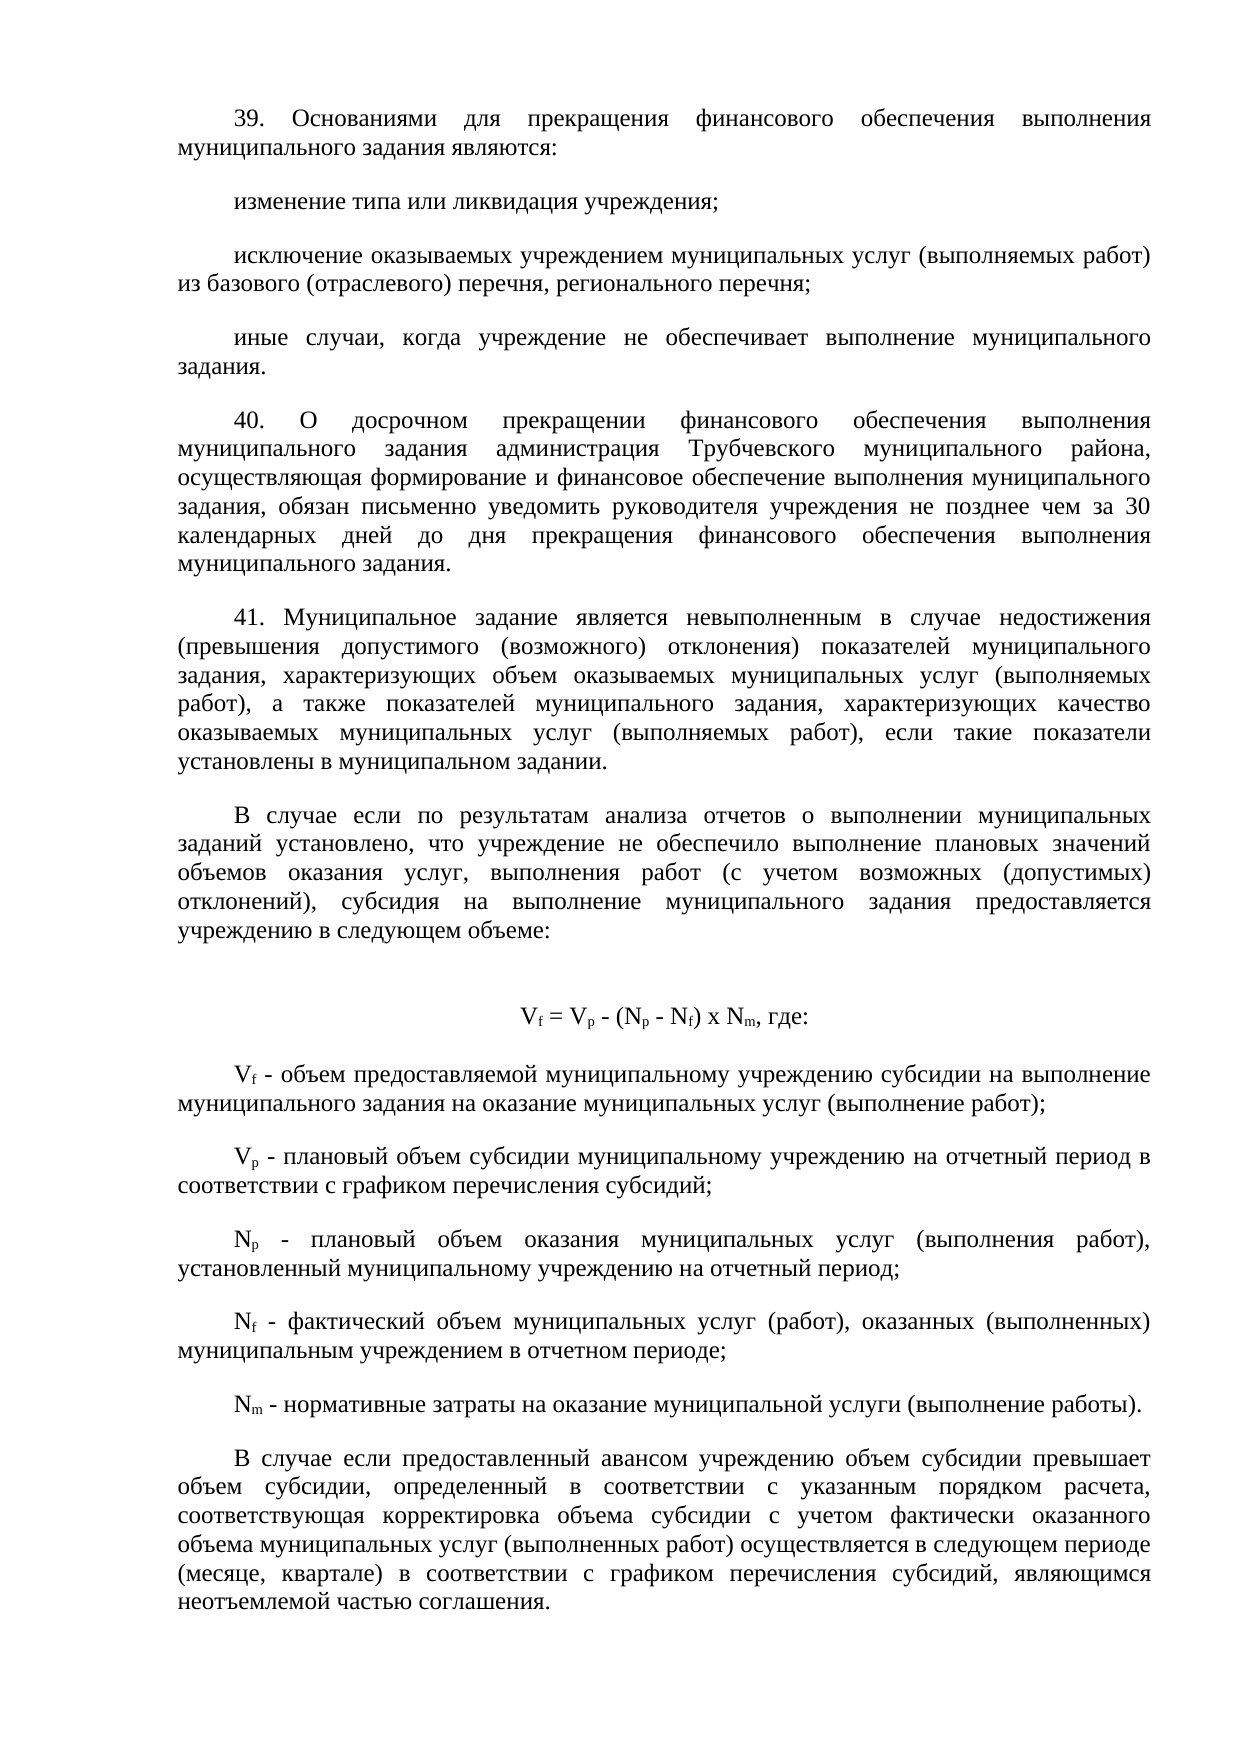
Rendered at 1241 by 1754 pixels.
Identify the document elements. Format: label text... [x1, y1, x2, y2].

text Vf - объем предоставляемой муниципальному учреждению субсидии на выполнение муниципального задания на оказание муниципальных услуг (выполнение работ); [177, 1059, 1152, 1116]
text Np - плановый объем оказания муниципальных услуг (выполнения работ), установленный муниципальному учреждению на отчетный период; [177, 1224, 1152, 1281]
text Nm - нормативные затраты на оказание муниципальной услуги (выполнение работы). [177, 1389, 1152, 1418]
text 41. Муниципальное задание является невыполненным в случае недостижения (превышения допустимого (возможного) отклонения) показателей муниципального задания, характеризующих объем оказываемых муниципальных услуг (выполняемых работ), а также показателей муниципального задания, характеризующих качество оказываемых муниципальных услуг (выполняемых работ), если такие показатели установлены в муниципальном задании. [177, 602, 1152, 775]
text изменение типа или ликвидация учреждения; [177, 186, 1152, 215]
text 40. О досрочном прекращении финансового обеспечения выполнения муниципального задания администрация Трубчевского муниципального района, осуществляющая формирование и финансовое обеспечение выполнения муниципального задания, обязан письменно уведомить руководителя учреждения не позднее чем за 30 календарных дней до дня прекращения финансового обеспечения выполнения муниципального задания. [177, 405, 1152, 577]
text иные случаи, когда учреждение не обеспечивает выполнение муниципального задания. [177, 322, 1152, 380]
text В случае если предоставленный авансом учреждению объем субсидии превышает объем субсидии, определенный в соответствии с указанным порядком расчета, соответствующая корректировка объема субсидии с учетом фактически оказанного объема муниципальных услуг (выполненных работ) осуществляется в следующем периоде (месяце, квартале) в соответствии с графиком перечисления субсидий, являющимся неотъемлемой частью соглашения. [177, 1443, 1152, 1615]
text 39. Основаниями для прекращения финансового обеспечения выполнения муниципального задания являются: [177, 103, 1152, 161]
text В случае если по результатам анализа отчетов о выполнении муниципальных заданий установлено, что учреждение не обеспечило выполнение плановых значений объемов оказания услуг, выполнения работ (с учетом возможных (допустимых) отклонений), субсидия на выполнение муниципального задания предоставляется учреждению в следующем объеме: [177, 800, 1152, 943]
text исключение оказываемых учреждением муниципальных услуг (выполняемых работ) из базового (отраслевого) перечня, регионального перечня; [177, 240, 1152, 297]
text Nf - фактический объем муниципальных услуг (работ), оказанных (выполненных) муниципальным учреждением в отчетном периоде; [177, 1306, 1152, 1364]
text Vp - плановый объем субсидии муниципальному учреждению на отчетный период в соответствии с графиком перечисления субсидий; [177, 1141, 1152, 1199]
text Vf = Vp - (Np - Nf) x Nm, где: [177, 1001, 1152, 1030]
